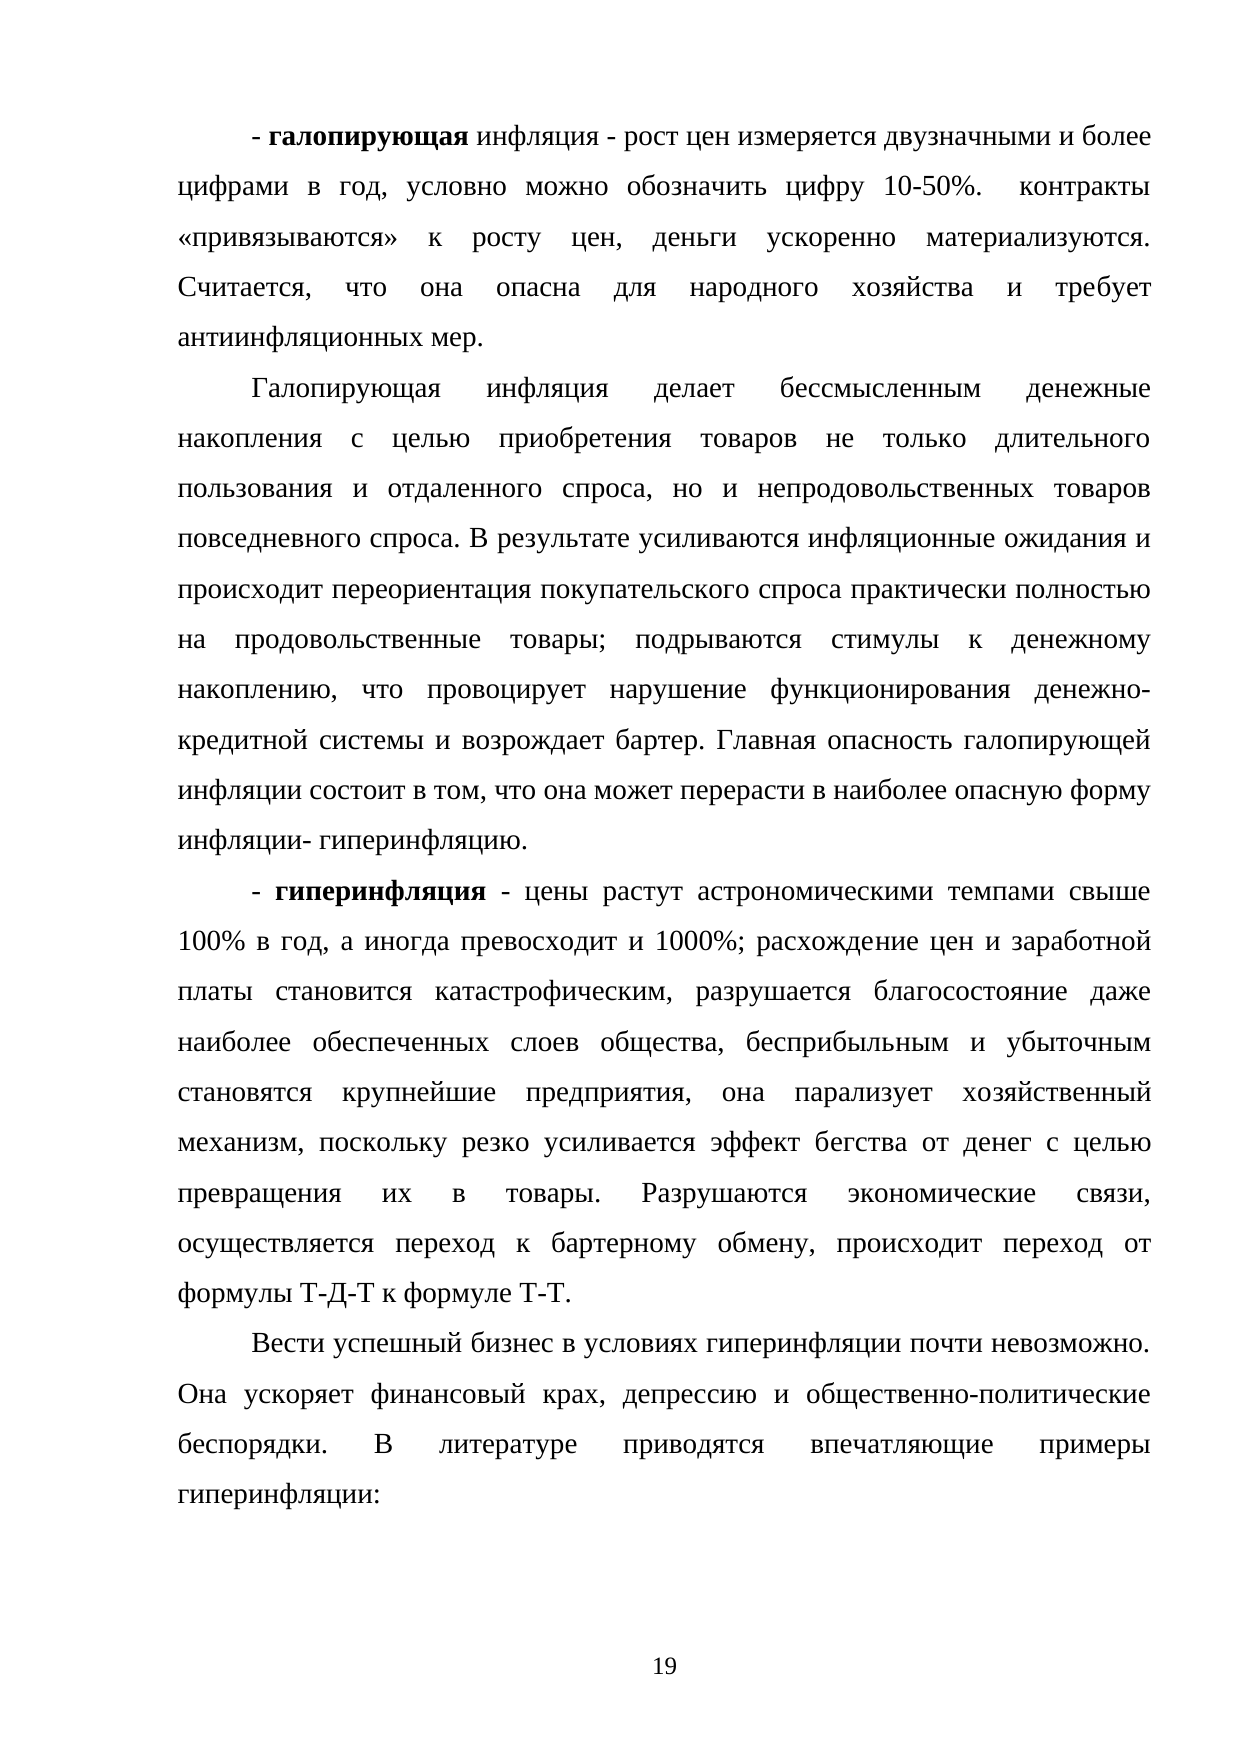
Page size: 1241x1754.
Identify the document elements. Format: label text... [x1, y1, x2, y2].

text - гиперинфляция - цены растут астрономическими темпами свыше 100% в год, а иногда превосходит и 1000%; расхождение цен и заработной платы становится катастрофическим, разрушается благосостояние даже наиболее обеспеченных слоев общества, бесприбыльным и убыточным становятся крупнейшие предприятия, она парализует хозяйственный механизм, поскольку резко усиливается эффект бегства от денег с целью превращения их в товары. Разрушаются экономические связи, осуществляется переход к бартерному обмену, происходит переход от формулы Т-Д-Т к формуле Т-Т. [177, 873, 1152, 1309]
text Галопирующая инфляция делает бессмысленным денежные накопления с целью приобретения товаров не только длительного пользования и отдаленного спроса, но и непродовольственных товаров повседневного спроса. В результате усиливаются инфляционные ожидания и происходит переориентация покупательского спроса практически полностью на продовольственные товары; подрываются стимулы к денежному накоплению, что провоцирует нарушение функционирования денежно-кредитной системы и возрождает бартер. Главная опасность галопирующей инфляции состоит в том, что она может перерасти в наиболее опасную форму инфляции- гиперинфляцию. [177, 370, 1152, 856]
text - галопирующая инфляция - рост цен измеряется двузначными и более цифрами в год, условно можно обозначить цифру 10-50%. контракты «привязываются» к росту цен, деньги ускоренно материализуются. Считается, что она опасна для народного хозяйства и требует антиинфляционных мер. [177, 118, 1152, 353]
text Вести успешный бизнес в условиях гиперинфляции почти невозможно. Она ускоряет финансовый крах, депрессию и общественно-политические беспорядки. В литературе приводятся впечатляющие примеры гиперинфляции: [177, 1326, 1152, 1510]
